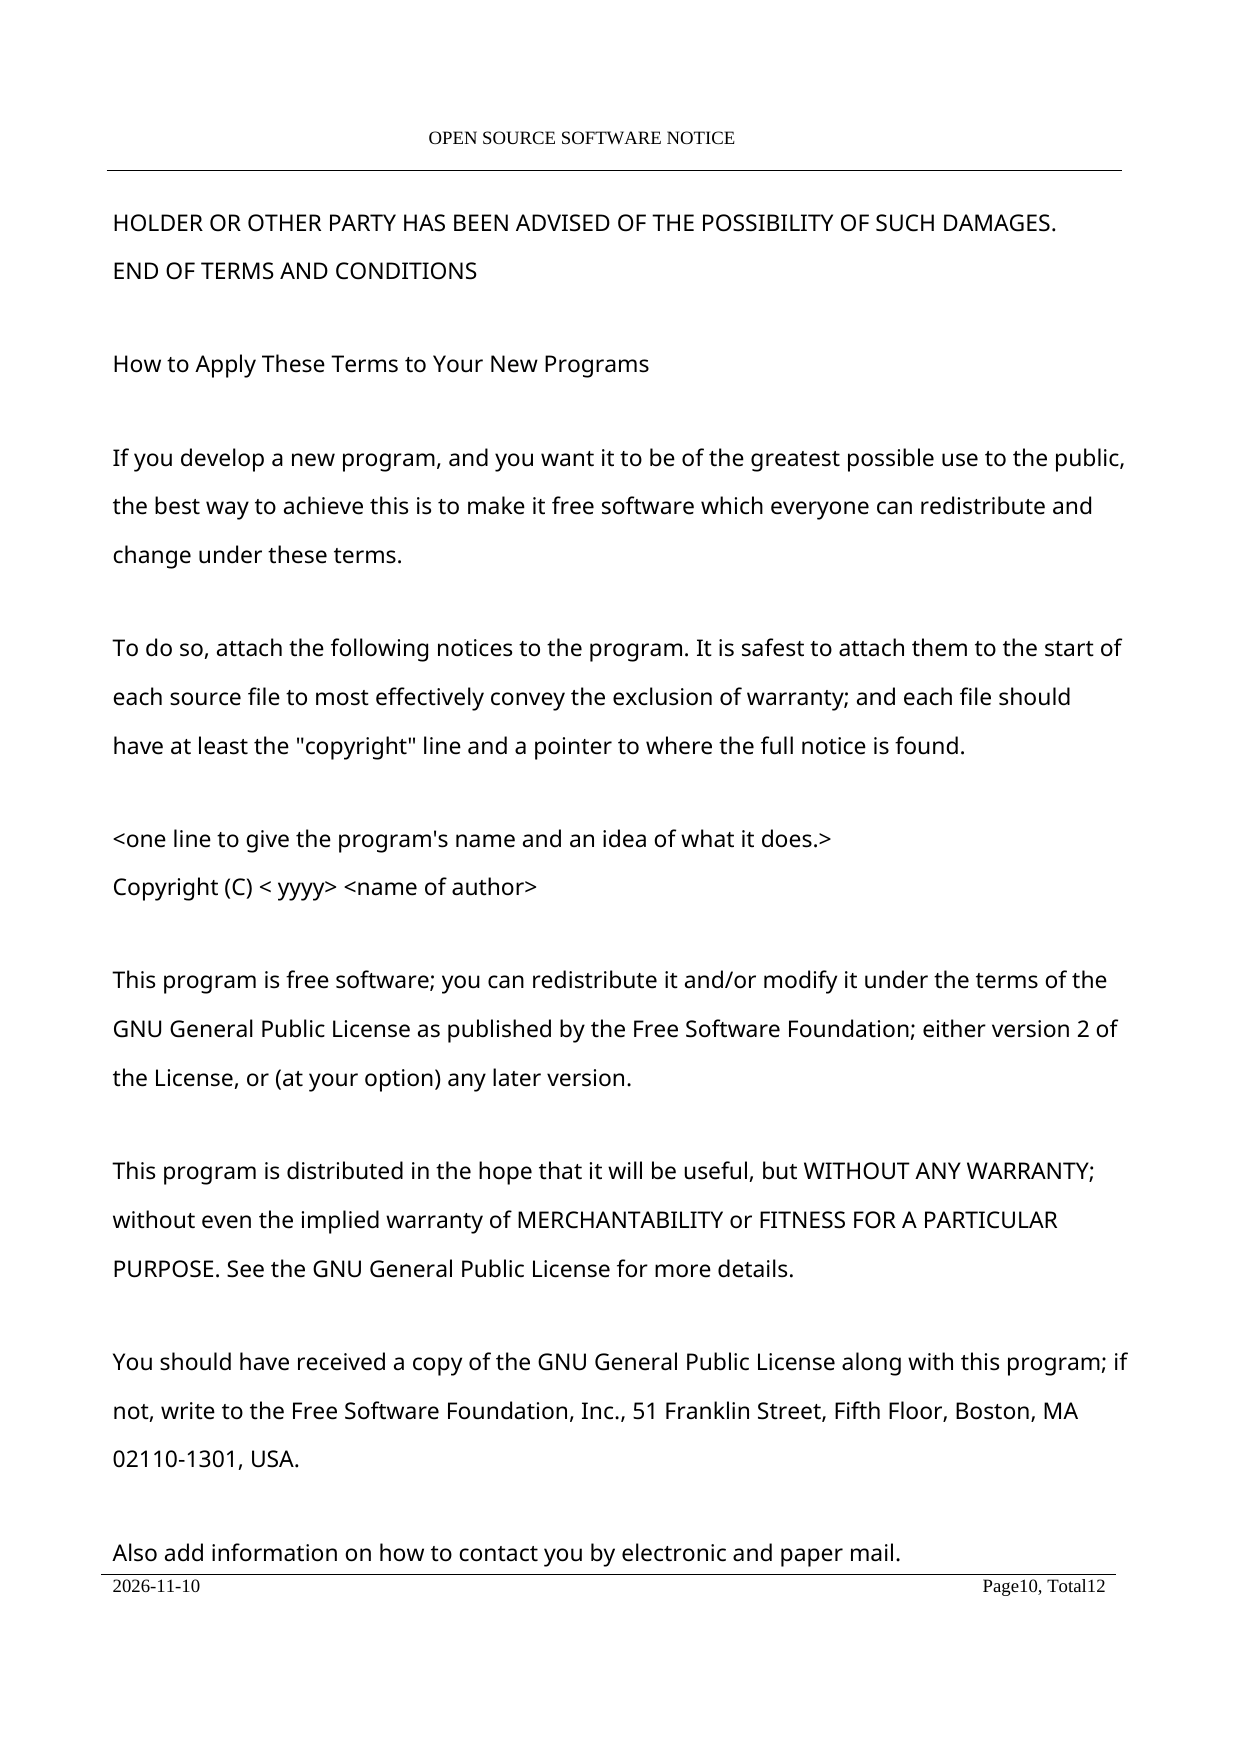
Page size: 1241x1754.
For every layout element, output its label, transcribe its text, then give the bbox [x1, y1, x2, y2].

text <one line to give the program's name and an idea of what it does.> [112, 822, 1128, 855]
text This program is free software; you can redistribute it and/or modify it under the terms of the GNU General Public License as published by the Free Software Foundation; either version 2 of the License, or (at your option) any later version. [112, 964, 1128, 1094]
text How to Apply These Terms to Your New Programs [112, 348, 1128, 380]
text Also add information on how to contact you by electronic and paper mail. [112, 1536, 1128, 1568]
text Copyright (C) < yyyy> <name of author> [112, 871, 1128, 903]
text This program is distributed in the hope that it will be useful, but WITHOUT ANY WARRANTY; without even the implied warranty of MERCHANTABILITY or FITNESS FOR A PARTICULAR PURPOSE. See the GNU General Public License for more details. [112, 1154, 1128, 1284]
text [112, 206, 1128, 239]
text If you develop a new program, and you want it to be of the greatest possible use to the public, the best way to achieve this is to make it free software which everyone can redistribute and change under these terms. [112, 441, 1128, 571]
text To do so, attach the following notices to the program. It is safest to attach them to the start of each source file to most effectively convey the exclusion of warranty; and each file should have at least the "copyright" line and a pointer to where the full notice is found. [112, 632, 1128, 762]
text END OF TERMS AND CONDITIONS [112, 254, 1128, 287]
text You should have received a copy of the GNU General Public License along with this program; if not, write to the Free Software Foundation, Inc., 51 Franklin Street, Fifth Floor, Boston, MA 02110-1301, USA. [112, 1345, 1128, 1475]
